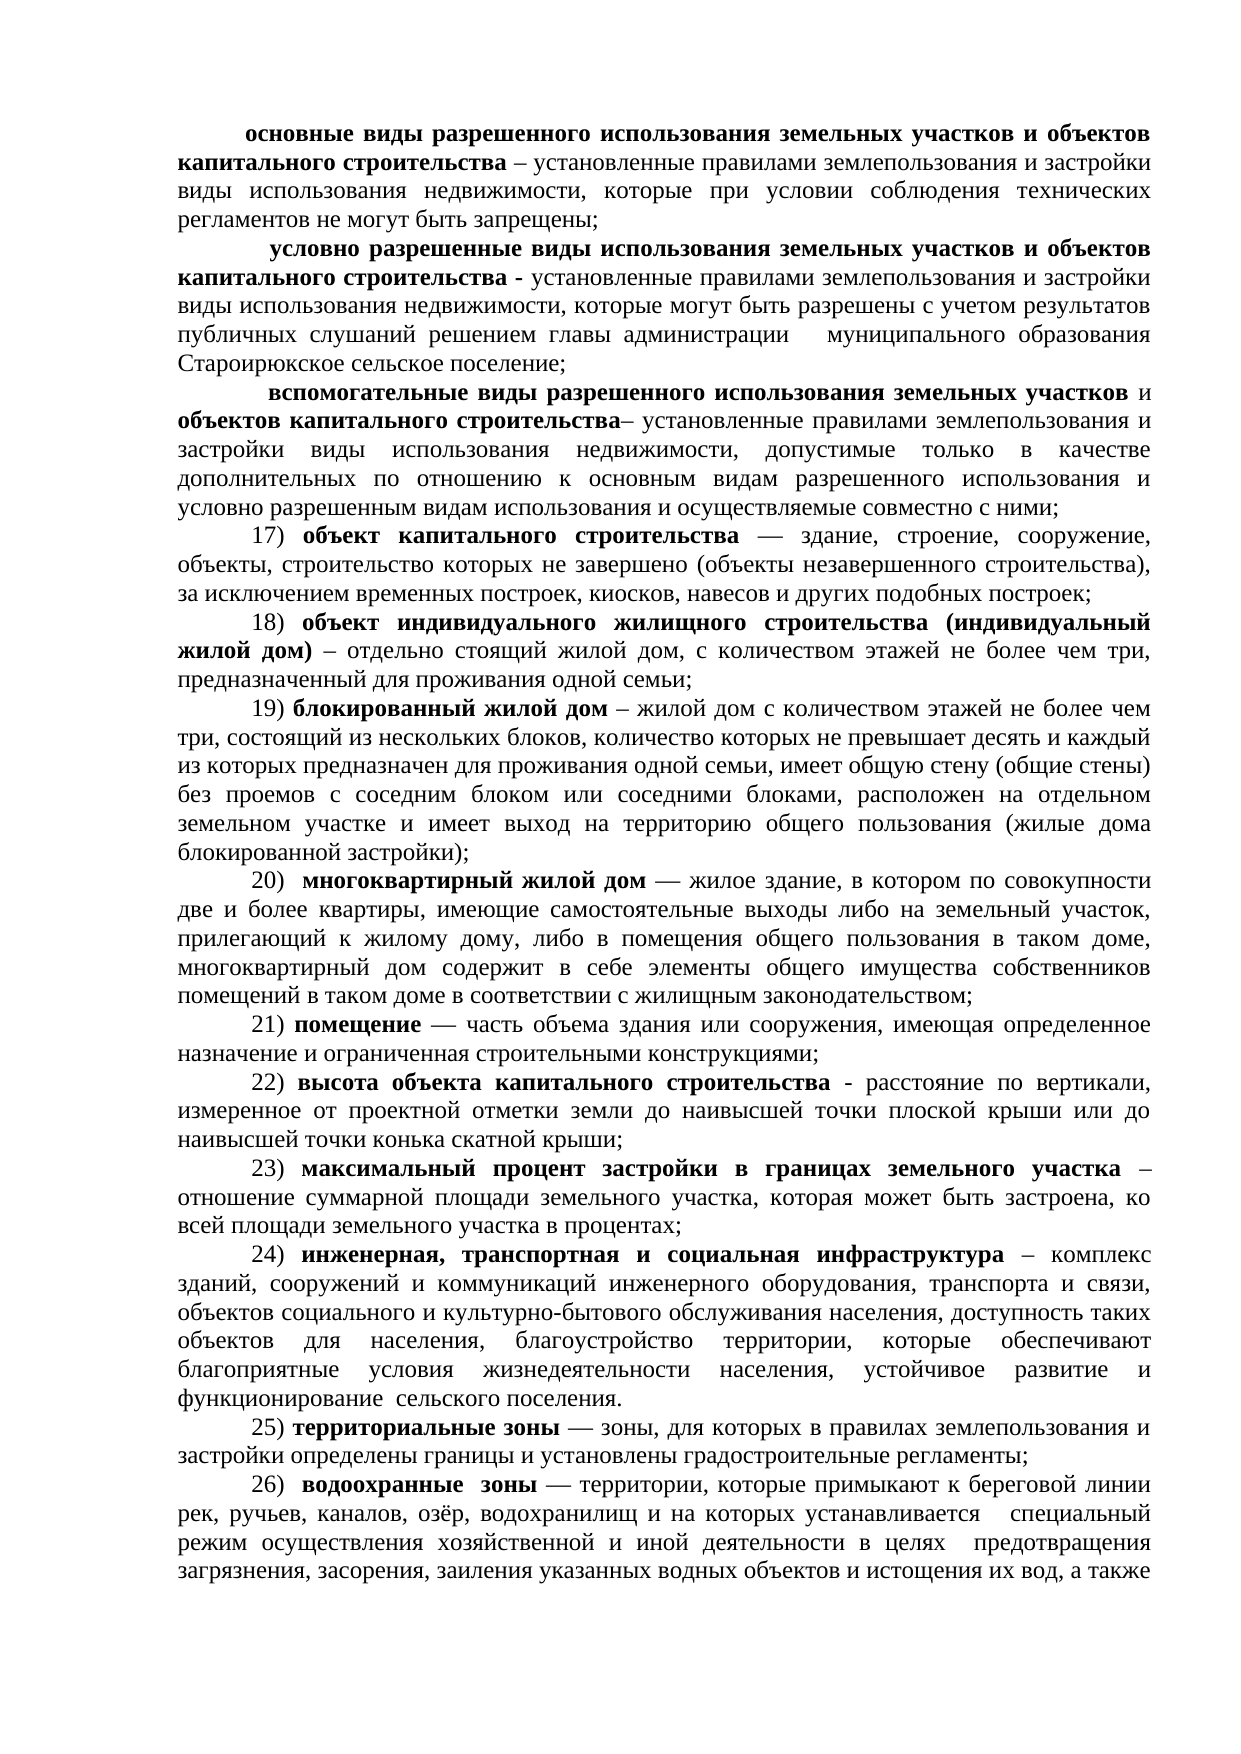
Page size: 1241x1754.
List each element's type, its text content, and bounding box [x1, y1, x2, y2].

text условно разрешенные виды использования земельных участков и объектов капитального строительства - установленные правилами землепользования и застройки виды использования недвижимости, которые могут быть разрешены с учетом результатов публичных слушаний решением главы администрации муниципального образования Староирюкское сельское поселение; [177, 233, 1152, 377]
text 22) высота объекта капитального строительства - расстояние по вертикали, измеренное от проектной отметки земли до наивысшей точки плоской крыши или до наивысшей точки конька скатной крыши; [177, 1067, 1152, 1153]
text 21) помещение — часть объема здания или сооружения, имеющая определенное назначение и ограниченная строительными конструкциями; [177, 1009, 1152, 1067]
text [177, 1469, 1152, 1584]
text 25) территориальные зоны — зоны, для которых в правилах землепользования и застройки определены границы и установлены градостроительные регламенты; [177, 1412, 1152, 1469]
text основные виды разрешенного использования земельных участков и объектов капитального строительства – установленные правилами землепользования и застройки виды использования недвижимости, которые при условии соблюдения технических регламентов не могут быть запрещены; [177, 118, 1152, 233]
text 18) объект индивидуального жилищного строительства (индивидуальный жилой дом) – отдельно стоящий жилой дом, с количеством этажей не более чем три, предназначенный для проживания одной семьи; [177, 607, 1152, 693]
text вспомогательные виды разрешенного использования земельных участков и объектов капитального строительства– установленные правилами землепользования и застройки виды использования недвижимости, допустимые только в качестве дополнительных по отношению к основным видам разрешенного использования и условно разрешенным видам использования и осуществляемые совместно с ними; [177, 377, 1152, 521]
text 24) инженерная, транспортная и социальная инфраструктура – комплекс зданий, сооружений и коммуникаций инженерного оборудования, транспорта и связи, объектов социального и культурно-бытового обслуживания населения, доступность таких объектов для населения, благоустройство территории, которые обеспечивают благоприятные условия жизнедеятельности населения, устойчивое развитие и функционирование сельского поселения. [177, 1239, 1152, 1412]
text 17) объект капитального строительства — здание, строение, сооружение, объекты, строительство которых не завершено (объекты незавершенного строительства), за исключением временных построек, киосков, навесов и других подобных построек; [177, 521, 1152, 607]
text 23) максимальный процент застройки в границах земельного участка – отношение суммарной площади земельного участка, которая может быть застроена, ко всей площади земельного участка в процентах; [177, 1153, 1152, 1239]
text 19) блокированный жилой дом – жилой дом с количеством этажей не более чем три, состоящий из нескольких блоков, количество которых не превышает десять и каждый из которых предназначен для проживания одной семьи, имеет общую стену (общие стены) без проемов с соседним блоком или соседними блоками, расположен на отдельном земельном участке и имеет выход на территорию общего пользования (жилые дома блокированной застройки); [177, 693, 1152, 866]
text 20) многоквартирный жилой дом — жилое здание, в котором по совокупности две и более квартиры, имеющие самостоятельные выходы либо на земельный участок, прилегающий к жилому дому, либо в помещения общего пользования в таком доме, многоквартирный дом содержит в себе элементы общего имущества собственников помещений в таком доме в соответствии с жилищным законодательством; [177, 866, 1152, 1009]
